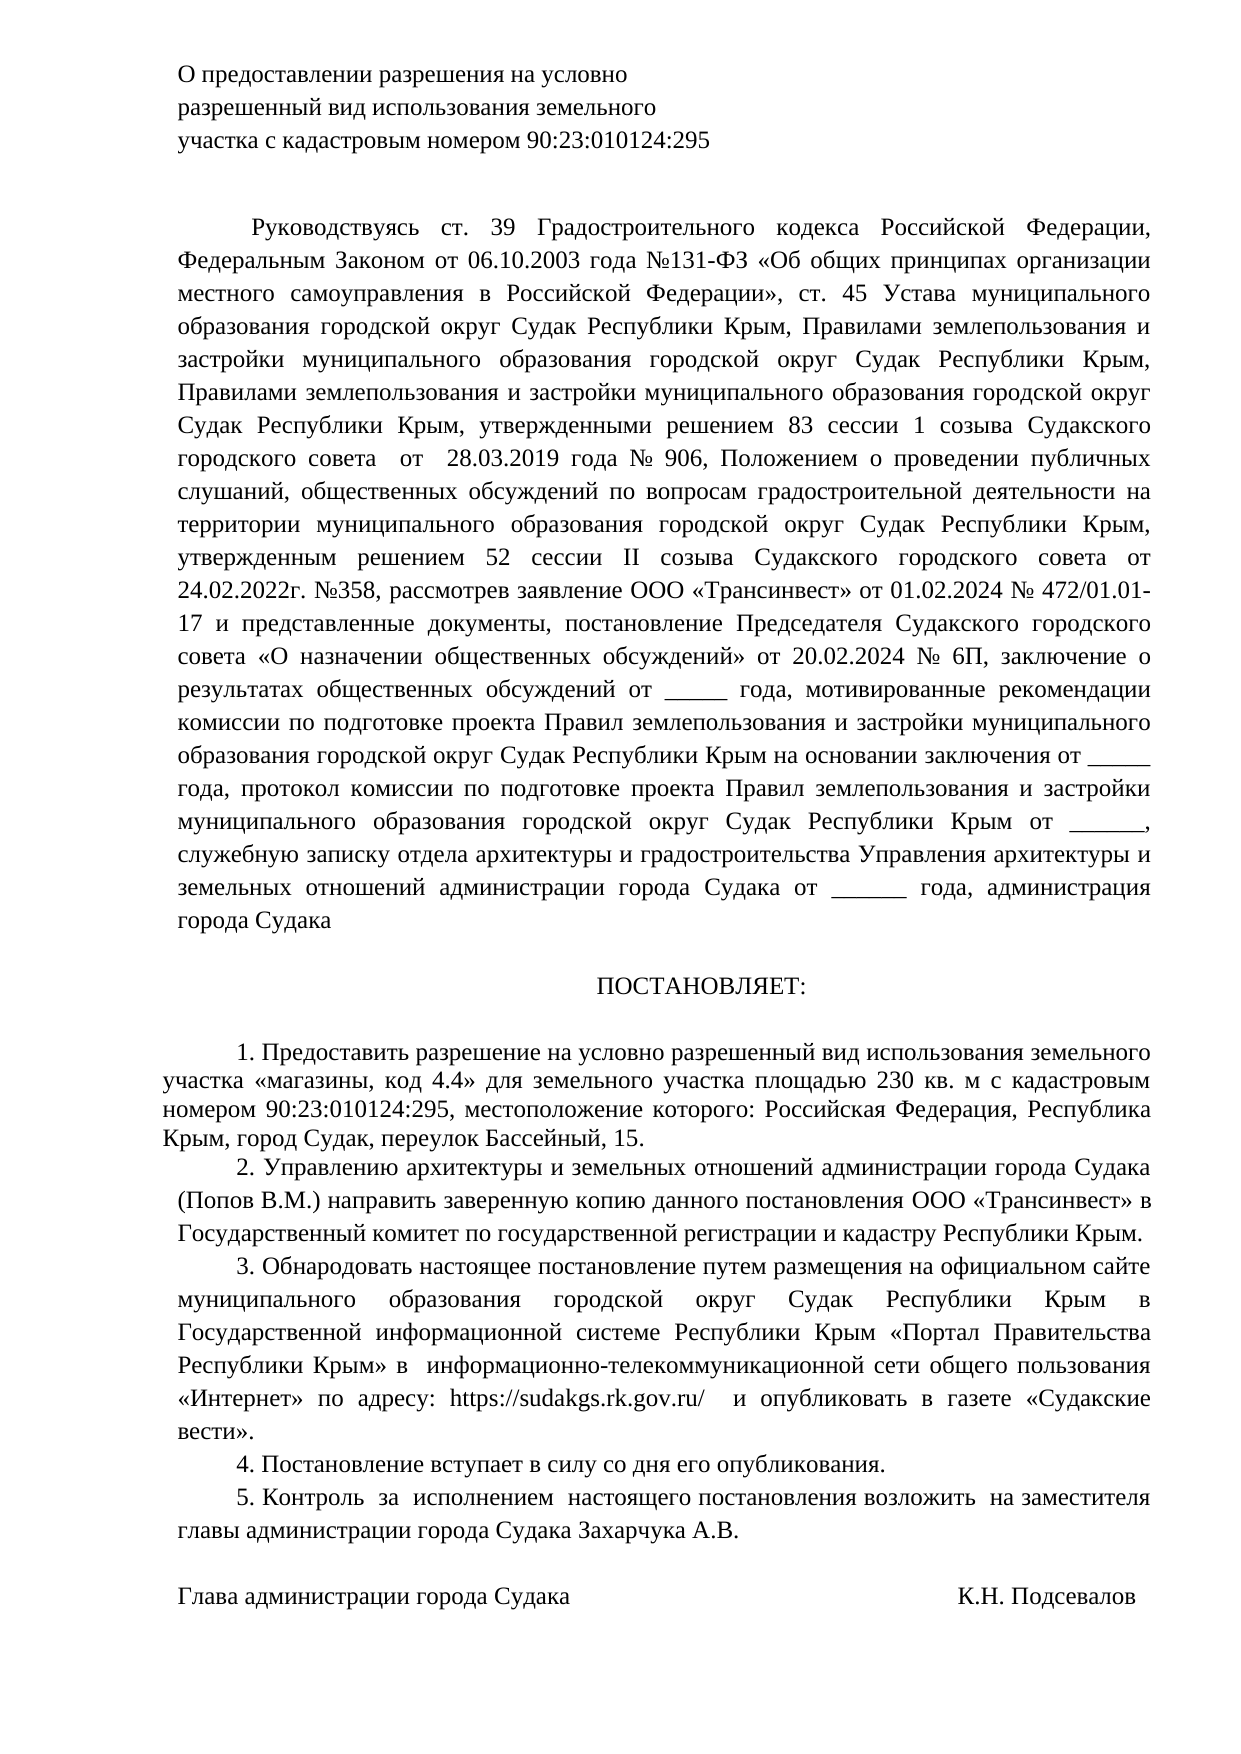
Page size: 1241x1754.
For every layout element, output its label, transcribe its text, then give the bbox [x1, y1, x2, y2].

list 1. Предоставить разрешение на условно разрешенный вид использования земельного участка «магазины, код 4.4» для земельного участка площадью 230 кв. м с кадастровым номером 90:23:010124:295, местоположение которого: Российская Федерация, Республика Крым, город Судак, переулок Бассейный, 15. [162, 1037, 1152, 1152]
text разрешенный вид использования земельного [177, 92, 1152, 121]
text 2. Управлению архитектуры и земельных отношений администрации города Судака (Попов В.М.) направить заверенную копию данного постановления ООО «Трансинвест» в Государственный комитет по государственной регистрации и кадастру Республики Крым. [177, 1152, 1152, 1246]
text О предоставлении разрешения на условно [177, 59, 1152, 88]
text Руководствуясь ст. 39 Градостроительного кодекса Российской Федерации, Федеральным Законом от 06.10.2003 года №131-ФЗ «Об общих принципах организации местного самоуправления в Российской Федерации», ст. 45 Устава муниципального образования городской округ Судак Республики Крым, Правилами землепользования и застройки муниципального образования городской округ Судак Республики Крым, Правилами землепользования и застройки муниципального образования городской округ Судак Республики Крым, утвержденными решением 83 сессии 1 созыва Судакского городского совета от 28.03.2019 года № 906, Положением о проведении публичных слушаний, общественных обсуждений по вопросам градостроительной деятельности на территории муниципального образования городской округ Судак Республики Крым, утвержденным решением 52 сессии II созыва Судакского городского совета от 24.02.2022г. №358, рассмотрев заявление ООО «Трансинвест» от 01.02.2024 № 472/01.01-17 и представленные документы, постановление Председателя Судакского городского совета «О назначении общественных обсуждений» от 20.02.2024 № 6П, заключение о результатах общественных обсуждений от _____ года, мотивированные рекомендации комиссии по подготовке проекта Правил землепользования и застройки муниципального образования городской округ Судак Республики Крым на основании заключения от _____ года, протокол комиссии по подготовке проекта Правил землепользования и застройки муниципального образования городской округ Судак Республики Крым от ______, служебную записку отдела архитектуры и градостроительства Управления архитектуры и земельных отношений администрации города Судака от ______ года, администрация города Судака [177, 212, 1152, 934]
text 4. Постановление вступает в силу со дня его опубликования. [177, 1449, 1152, 1478]
text ПОСТАНОВЛЯЕТ: [177, 971, 1152, 1000]
text 5. Контроль за исполнением настоящего постановления возложить на заместителя главы администрации города Судака Захарчука А.В. [177, 1482, 1152, 1544]
text Глава администрации города Судака К.Н. Подсевалов [177, 1581, 1137, 1610]
text 3. Обнародовать настоящее постановление путем размещения на официальном сайте муниципального образования городской округ Судак Республики Крым в Государственной информационной системе Республики Крым «Портал Правительства Республики Крым» в информационно-телекоммуникационной сети общего пользования «Интернет» по адресу: https://sudakgs.rk.gov.ru/ и опубликовать в газете «Судакские вести». [177, 1251, 1152, 1444]
text участка с кадастровым номером 90:23:010124:295 [177, 125, 1152, 154]
